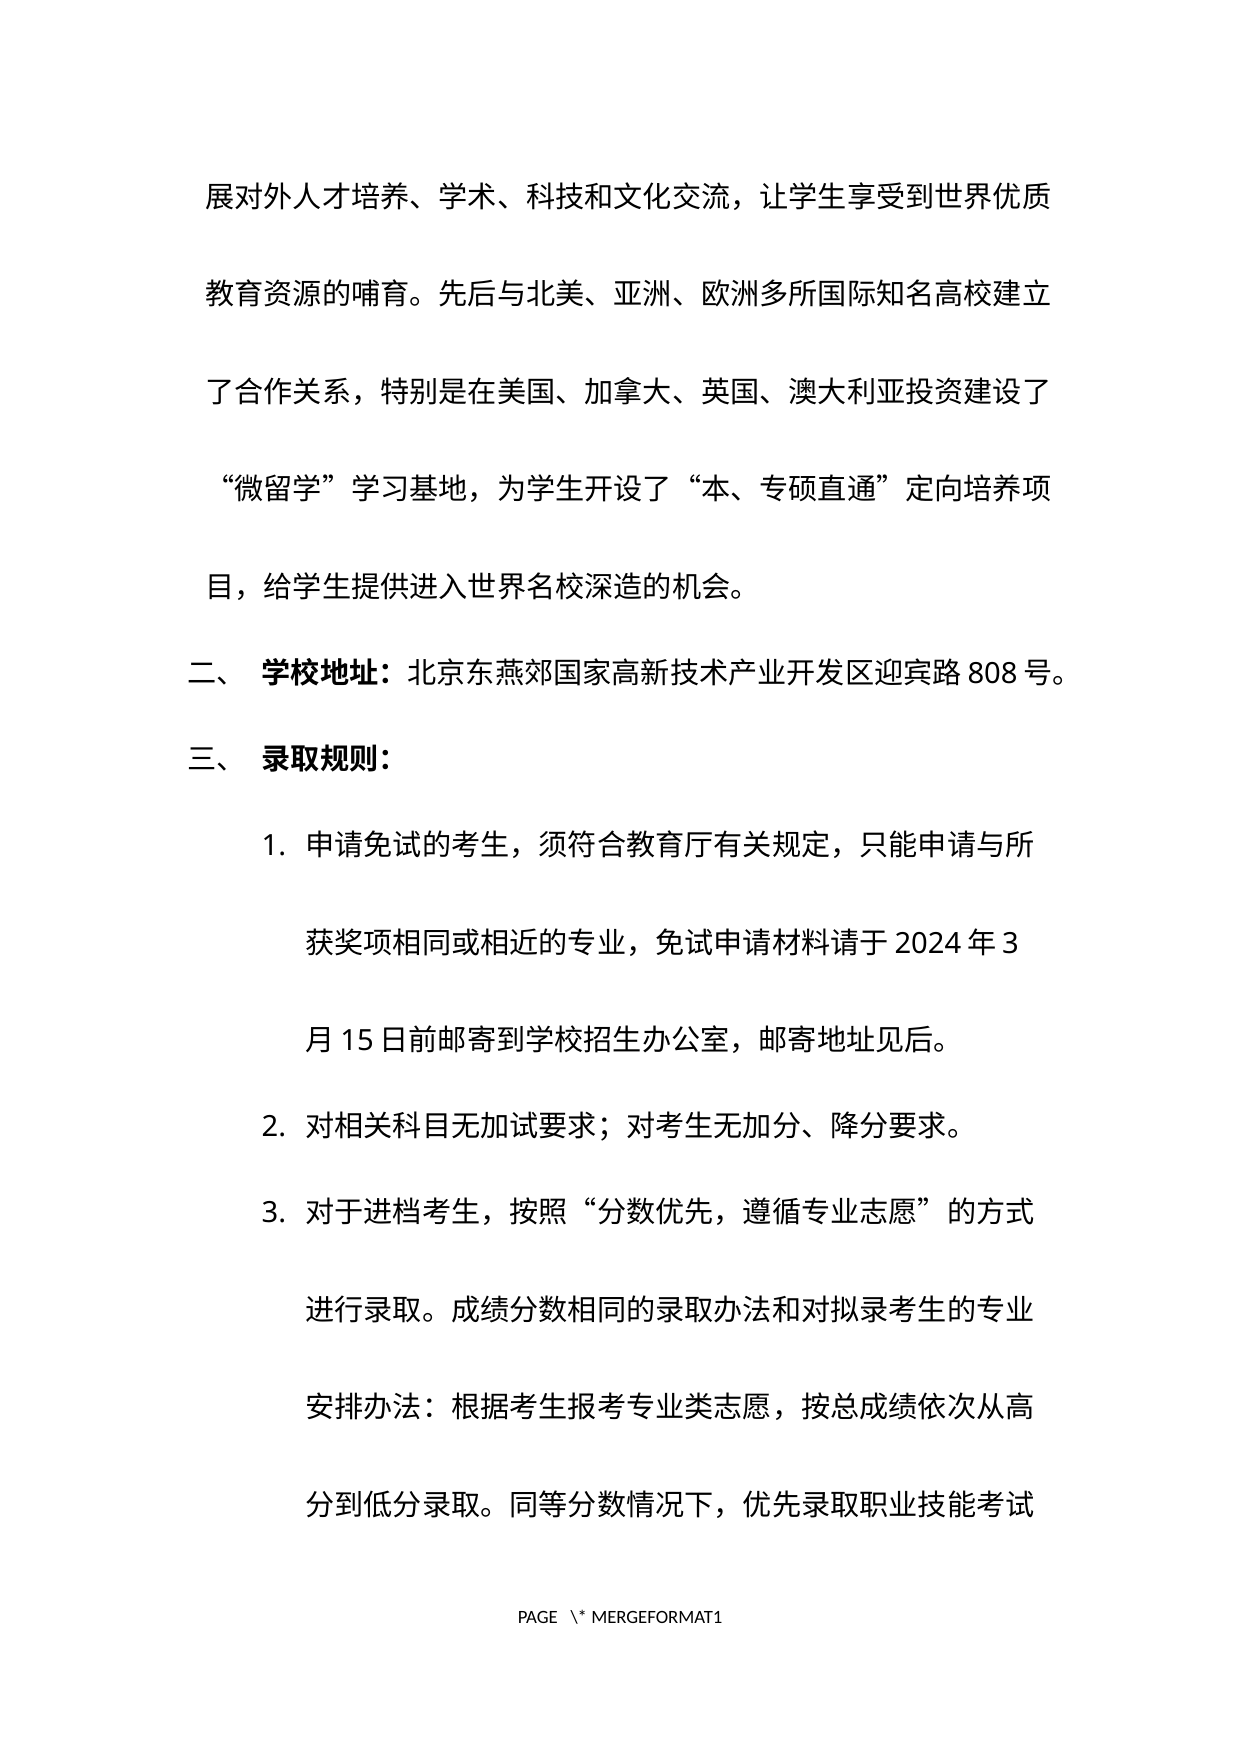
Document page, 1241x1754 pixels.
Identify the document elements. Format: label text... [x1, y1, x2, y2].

list 学校地址：北京东燕郊国家高新技术产业开发区迎宾路808号。 [187, 638, 1053, 703]
list 申请免试的考生，须符合教育厅有关规定，只能申请与所获奖项相同或相近的专业，免试申请材料请于2024年3月15日前邮寄到学校招生办公室，邮寄地址见后。 [261, 810, 1053, 1070]
list 录取规则： [187, 724, 1053, 789]
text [205, 162, 1053, 617]
list 对相关科目无加试要求；对考生无加分、降分要求。 [261, 1092, 1053, 1157]
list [261, 1178, 1053, 1535]
